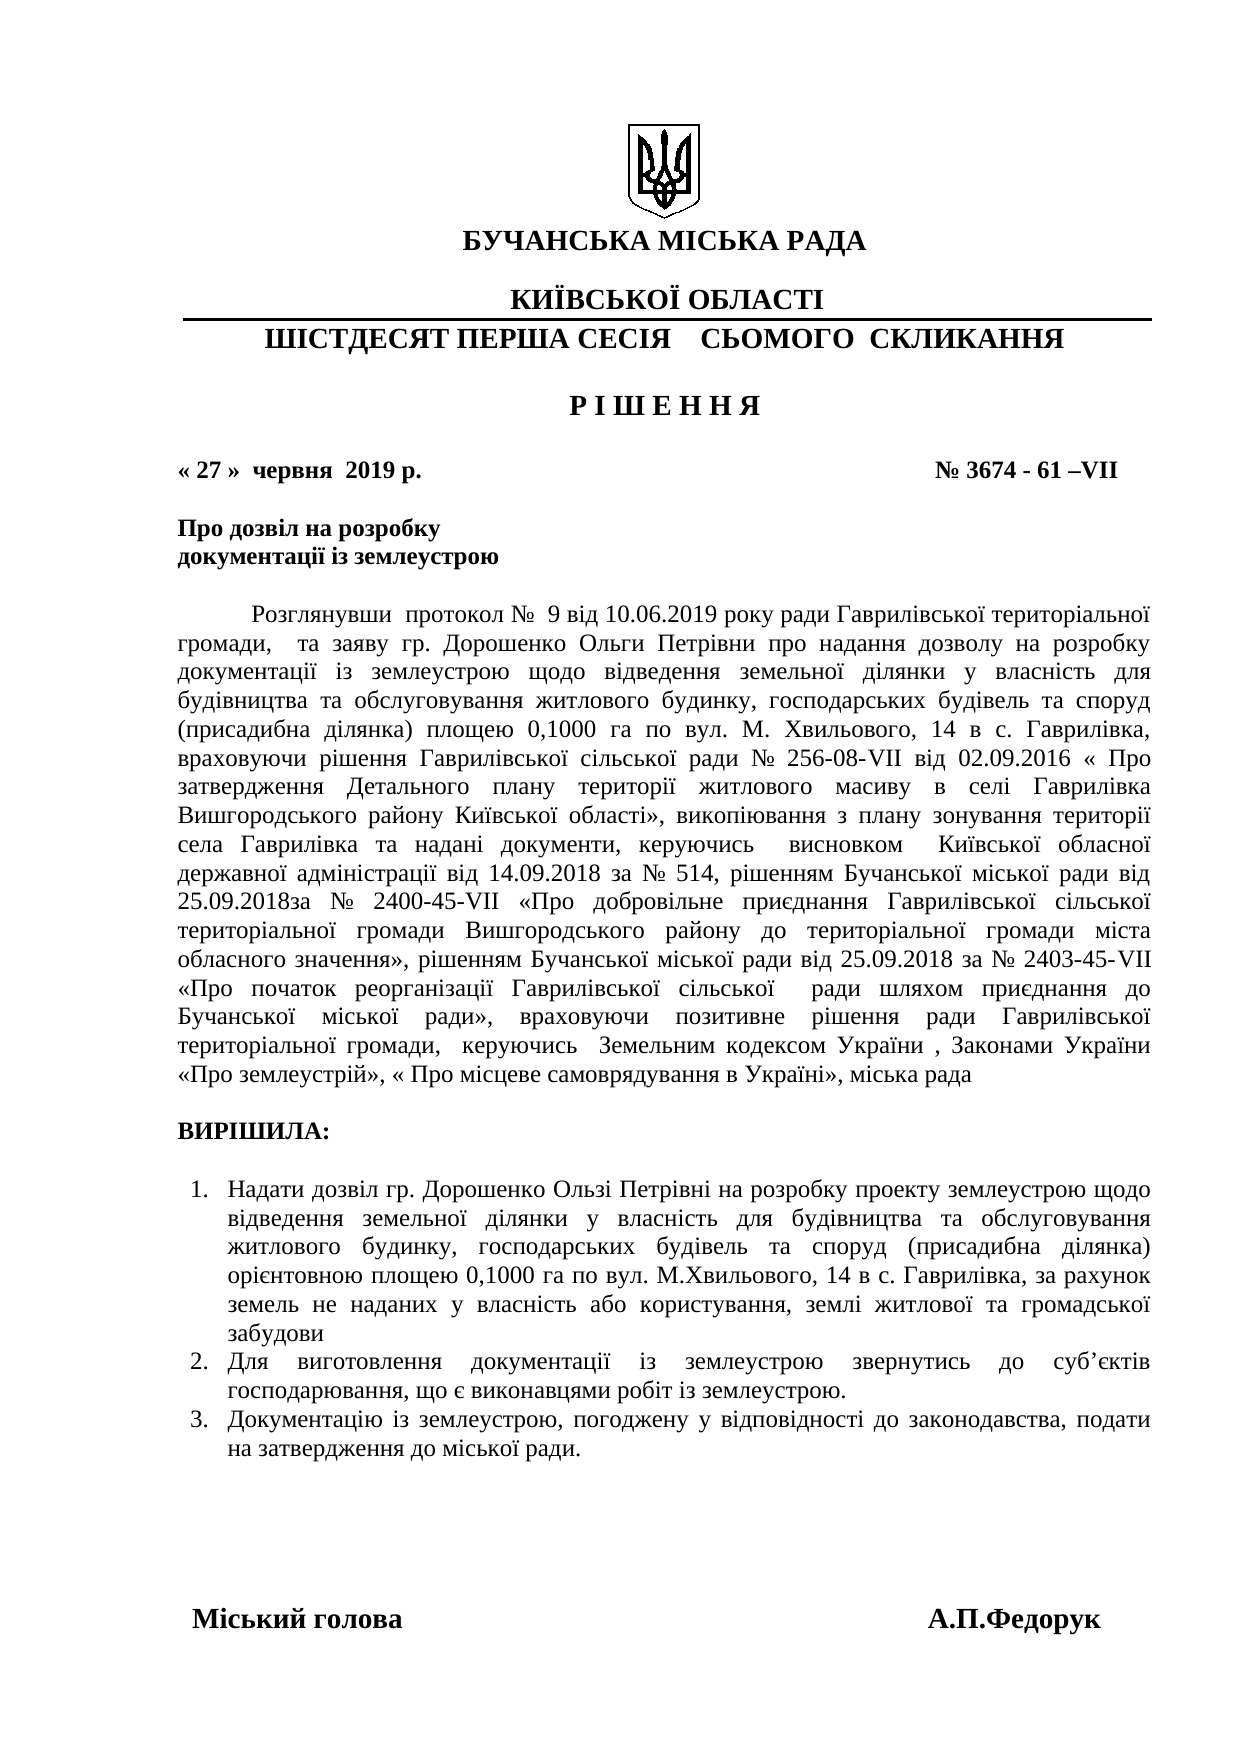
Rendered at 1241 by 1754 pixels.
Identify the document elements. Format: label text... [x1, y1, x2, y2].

text документації із землеустрою [177, 541, 1152, 570]
text « 27 » червня 2019 р. № 3674 - 61 –VІІ [177, 455, 1152, 484]
list Документацію із землеустрою, погоджену у відповідності до законодавства, подати на затвердження до міської ради. [190, 1404, 1152, 1461]
text Міський голова А.П.Федорук [177, 1601, 1152, 1634]
text КИЇВСЬКОЇ ОБЛАСТІ [183, 282, 1152, 318]
text ВИРІШИЛА: [177, 1116, 1152, 1145]
text Про дозвіл на розробку [177, 513, 1152, 541]
text Розглянувши протокол № 9 від 10.06.2019 року ради Гаврилівської територіальної громади, та заяву гр. Дорошенко Ольги Петрівни про надання дозволу на розробку документації із землеустрою щодо відведення земельної ділянки у власність для будівництва та обслуговування житлового будинку, господарських будівель та споруд (присадибна ділянка) площею 0,1000 га по вул. М. Хвильового, 14 в с. Гаврилівка, враховуючи рішення Гаврилівської сільської ради № 256-08-VІІ від 02.09.2016 « Про затвердження Детального плану території житлового масиву в селі Гаврилівка Вишгородського району Київської області», викопіювання з плану зонування території села Гаврилівка та надані документи, керуючись висновком Київської обласної державної адміністрації від 14.09.2018 за № 514, рішенням Бучанської міської ради від 25.09.2018за № 2400-45-VІІ «Про добровільне приєднання Гаврилівської сільської територіальної громади Вишгородського району до територіальної громади міста обласного значення», рішенням Бучанської міської ради від 25.09.2018 за № 2403-45-VІІ «Про початок реорганізації Гаврилівської сільської ради шляхом приєднання до Бучанської міської ради», враховуючи позитивне рішення ради Гаврилівської територіальної громади, керуючись Земельним кодексом України , Законами України «Про землеустрій», « Про місцеве самоврядування в Україні», міська рада [177, 599, 1152, 1088]
text ШІСТДЕСЯТ ПЕРША СЕСІЯ СЬОМОГО СКЛИКАННЯ [177, 321, 1152, 354]
list Надати дозвіл гр. Дорошенко Ользі Петрівні на розробку проекту землеустрою щодо відведення земельної ділянки у власність для будівництва та обслуговування житлового будинку, господарських будівель та споруд (присадибна ділянка) орієнтовною площею 0,1000 га по вул. М.Хвильового, 14 в с. Гаврилівка, за рахунок земель не наданих у власність або користування, землі житлової та громадської забудови [190, 1174, 1152, 1346]
list Для виготовлення документації із землеустрою звернутись до суб’єктів господарювання, що є виконавцями робіт із землеустрою. [190, 1346, 1152, 1404]
text Р І Ш Е Н Н Я [177, 388, 1152, 422]
text БУЧАНСЬКА МІСЬКА РАДА [177, 223, 1152, 256]
